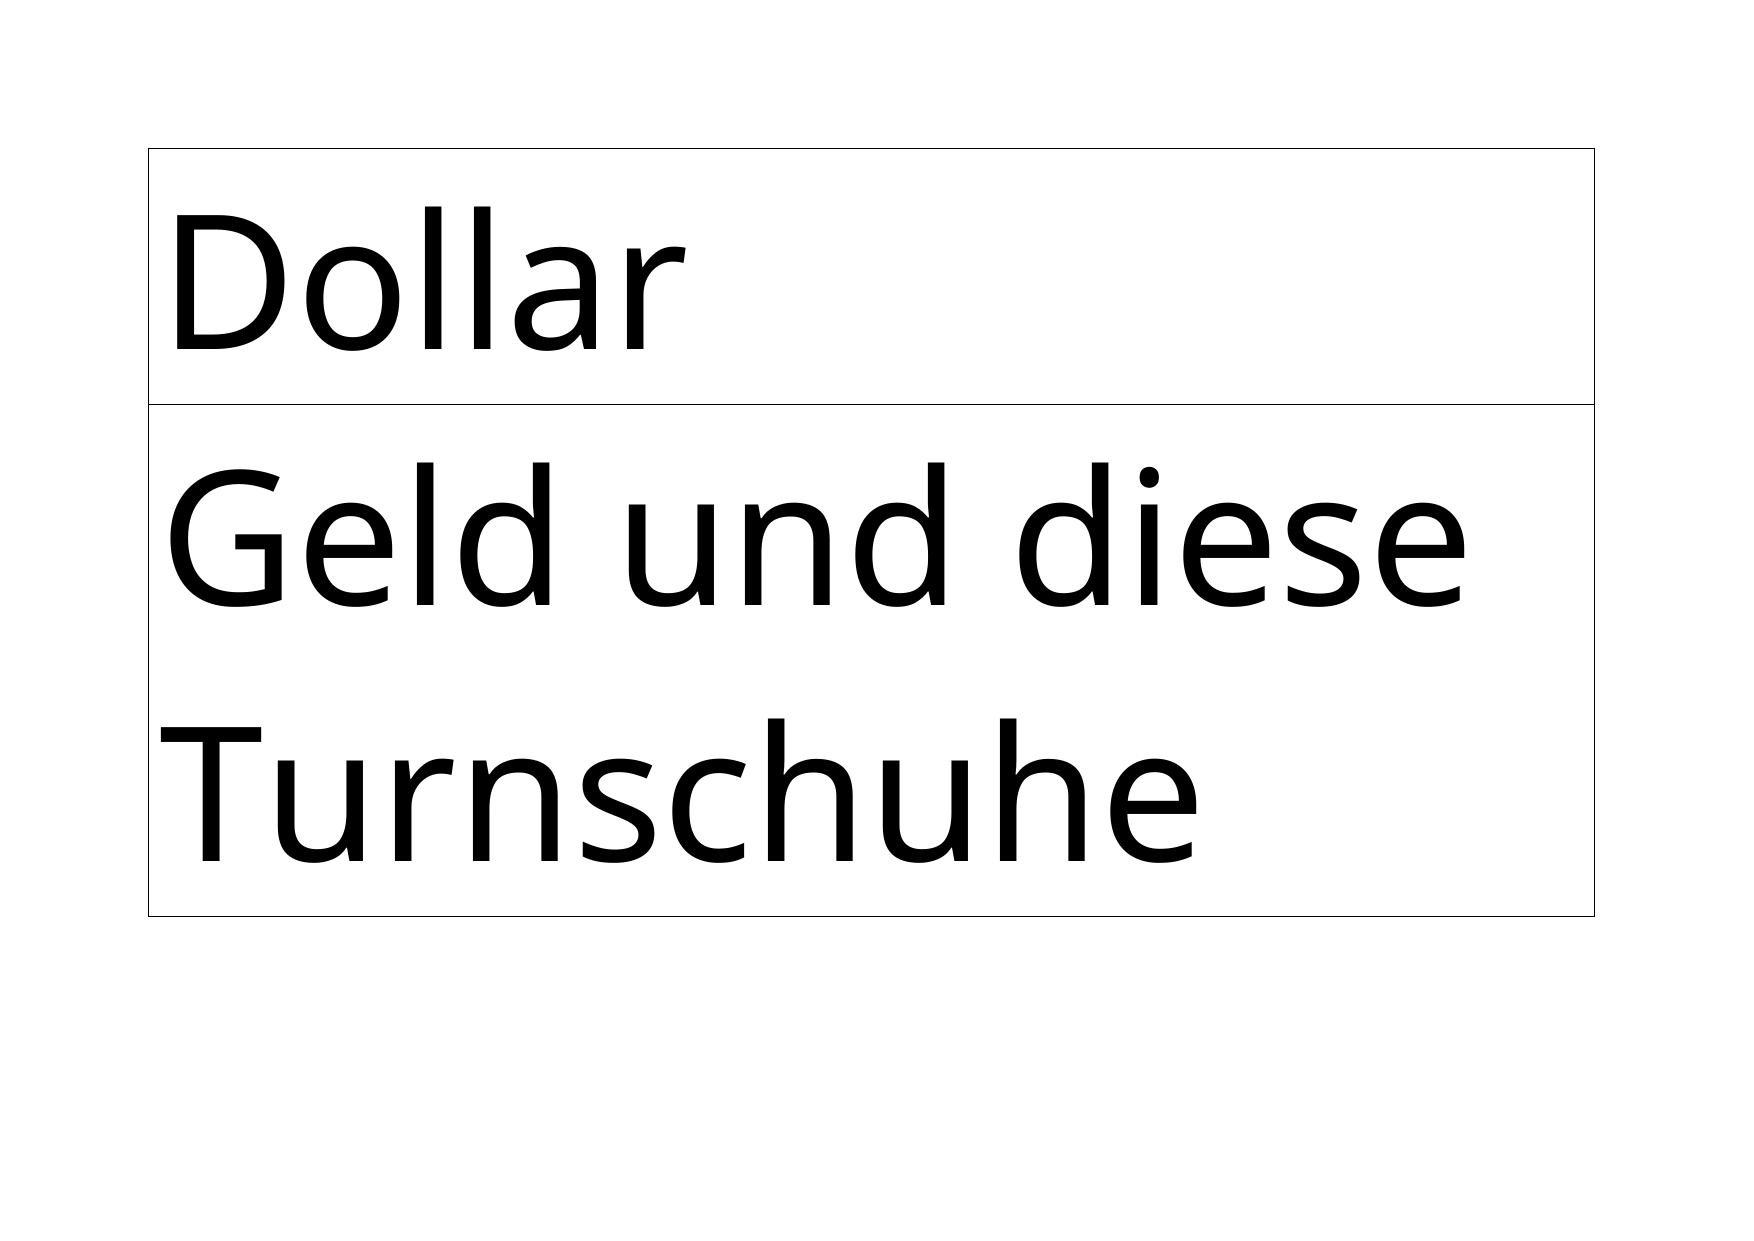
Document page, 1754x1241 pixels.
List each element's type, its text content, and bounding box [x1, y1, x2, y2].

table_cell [149, 149, 1594, 404]
table_cell Geld und diese Turnschuhe [149, 405, 1594, 916]
